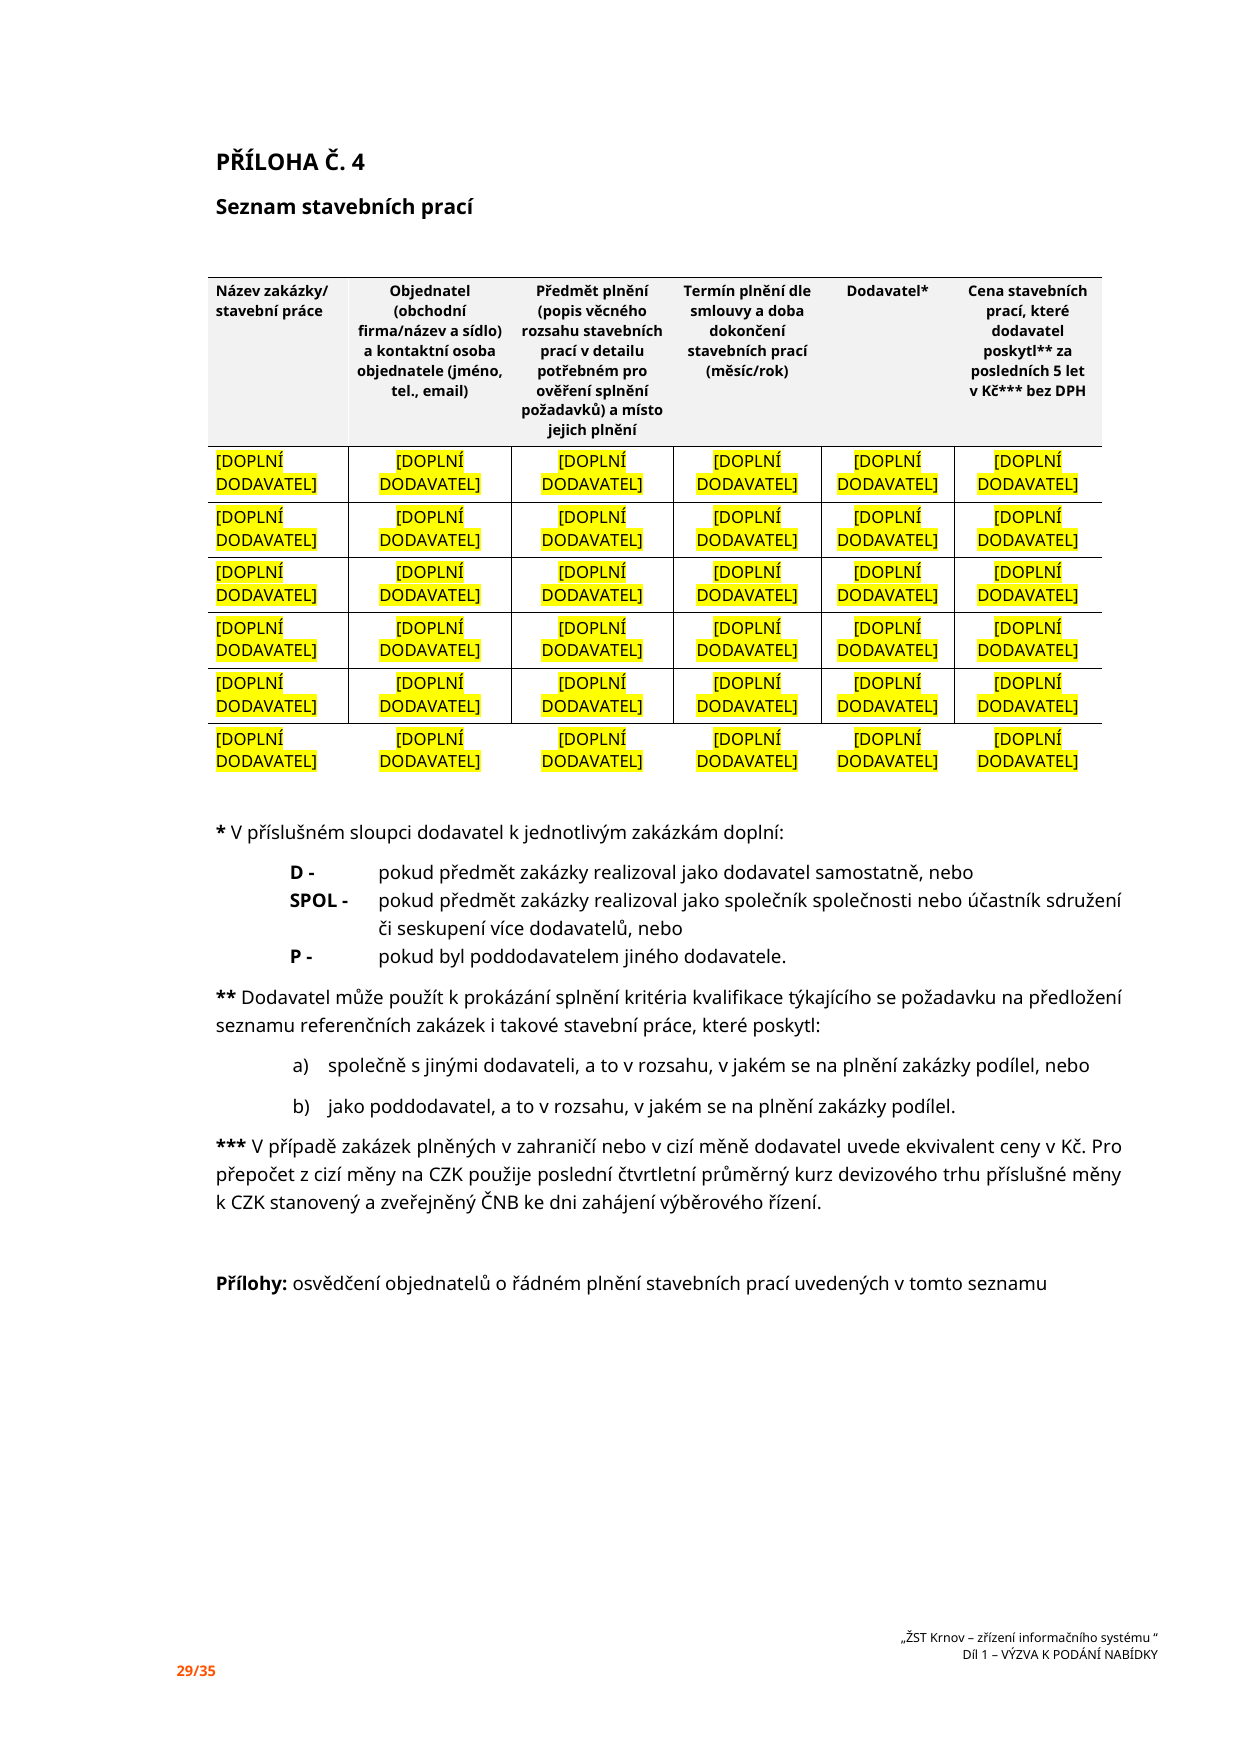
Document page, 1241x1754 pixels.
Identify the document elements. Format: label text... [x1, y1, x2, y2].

table_cell [DOPLNÍ DODAVATEL] [955, 669, 1102, 723]
table_header Objednatel (obchodní firma/název a sídlo) a kontaktní osoba objednatele (jméno, tel., email) [349, 278, 511, 446]
table_cell [DOPLNÍ DODAVATEL] [349, 613, 511, 668]
text D - pokud předmět zakázky realizoval jako dodavatel samostatně, nebo [289, 859, 1122, 885]
text Příloha č. 4 [216, 146, 1122, 177]
text P - pokud byl poddodavatelem jiného dodavatele. [289, 943, 1122, 969]
text Přílohy: osvědčení objednatelů o řádném plnění stavebních prací uvedených v tomto seznamu [216, 1271, 1122, 1296]
table_header Dodavatel* [821, 278, 954, 446]
table_cell [DOPLNÍ DODAVATEL] [674, 613, 821, 668]
table_cell [DOPLNÍ DODAVATEL] [822, 447, 954, 501]
table_header Termín plnění dle smlouvy a doba dokončení stavebních prací (měsíc/rok) [673, 278, 821, 446]
table_cell [DOPLNÍ DODAVATEL] [822, 558, 954, 612]
table_cell [DOPLNÍ DODAVATEL] [349, 447, 511, 501]
table_cell [DOPLNÍ DODAVATEL] [674, 669, 821, 723]
text ** Dodavatel může použít k prokázání splnění kritéria kvalifikace týkajícího se požadavku na předložení seznamu referenčních zakázek i takové stavební práce, které poskytl: [216, 984, 1122, 1038]
table_cell [DOPLNÍ DODAVATEL] [822, 503, 954, 557]
table_cell [DOPLNÍ DODAVATEL] [208, 558, 348, 612]
table_cell [DOPLNÍ DODAVATEL] [954, 724, 1102, 778]
text *** V případě zakázek plněných v zahraničí nebo v cizí měně dodavatel uvede ekvivalent ceny v Kč. Pro přepočet z cizí měny na CZK použije poslední čtvrtletní průměrný kurz devizového trhu příslušné měny k CZK stanovený a zveřejněný ČNB ke dni zahájení výběrového řízení. [216, 1134, 1122, 1215]
table_cell [DOPLNÍ DODAVATEL] [208, 724, 348, 778]
table_cell [DOPLNÍ DODAVATEL] [349, 724, 511, 778]
table_header Název zakázky/ stavební práce [208, 278, 348, 446]
table_cell [DOPLNÍ DODAVATEL] [674, 558, 821, 612]
table_cell [DOPLNÍ DODAVATEL] [822, 669, 954, 723]
table_cell [DOPLNÍ DODAVATEL] [512, 613, 673, 668]
text jako poddodavatel, a to v rozsahu, v jakém se na plnění zakázky podílel. [292, 1093, 1122, 1119]
table_cell [DOPLNÍ DODAVATEL] [349, 669, 511, 723]
table_cell [DOPLNÍ DODAVATEL] [208, 613, 348, 668]
table_cell [DOPLNÍ DODAVATEL] [674, 503, 821, 557]
table_cell [DOPLNÍ DODAVATEL] [349, 503, 511, 557]
table_cell [DOPLNÍ DODAVATEL] [673, 724, 821, 778]
table_cell [DOPLNÍ DODAVATEL] [512, 669, 673, 723]
table_header Předmět plnění (popis věcného rozsahu stavebních prací v detailu potřebném pro ověření splnění požadavků) a místo jejich plnění [511, 278, 673, 446]
table_header Cena stavebních prací, které dodavatel poskytl** za posledních 5 let v Kč*** bez DPH [954, 278, 1102, 446]
table_cell [DOPLNÍ DODAVATEL] [512, 447, 673, 501]
table_cell [DOPLNÍ DODAVATEL] [821, 724, 954, 778]
table_cell [DOPLNÍ DODAVATEL] [512, 503, 673, 557]
table_cell [DOPLNÍ DODAVATEL] [349, 558, 511, 612]
table_cell [DOPLNÍ DODAVATEL] [512, 558, 673, 612]
text SPOL - pokud předmět zakázky realizoval jako společník společnosti nebo účastník sdružení či seskupení více dodavatelů, nebo [289, 887, 1122, 941]
table_cell [DOPLNÍ DODAVATEL] [955, 503, 1102, 557]
table_cell [DOPLNÍ DODAVATEL] [955, 613, 1102, 668]
table_cell [DOPLNÍ DODAVATEL] [511, 724, 673, 778]
list společně s jinými dodavateli, a to v rozsahu, v jakém se na plnění zakázky podílel, nebo [292, 1053, 1122, 1078]
table_cell [DOPLNÍ DODAVATEL] [208, 503, 348, 557]
table_cell [DOPLNÍ DODAVATEL] [208, 447, 348, 501]
table_cell [DOPLNÍ DODAVATEL] [955, 447, 1102, 501]
table_cell [DOPLNÍ DODAVATEL] [955, 558, 1102, 612]
table_cell [DOPLNÍ DODAVATEL] [208, 669, 348, 723]
table_cell [DOPLNÍ DODAVATEL] [674, 447, 821, 501]
table_cell [DOPLNÍ DODAVATEL] [822, 613, 954, 668]
text * V příslušném sloupci dodavatel k jednotlivým zakázkám doplní: [216, 819, 1122, 844]
text Seznam stavebních prací [216, 192, 1122, 221]
